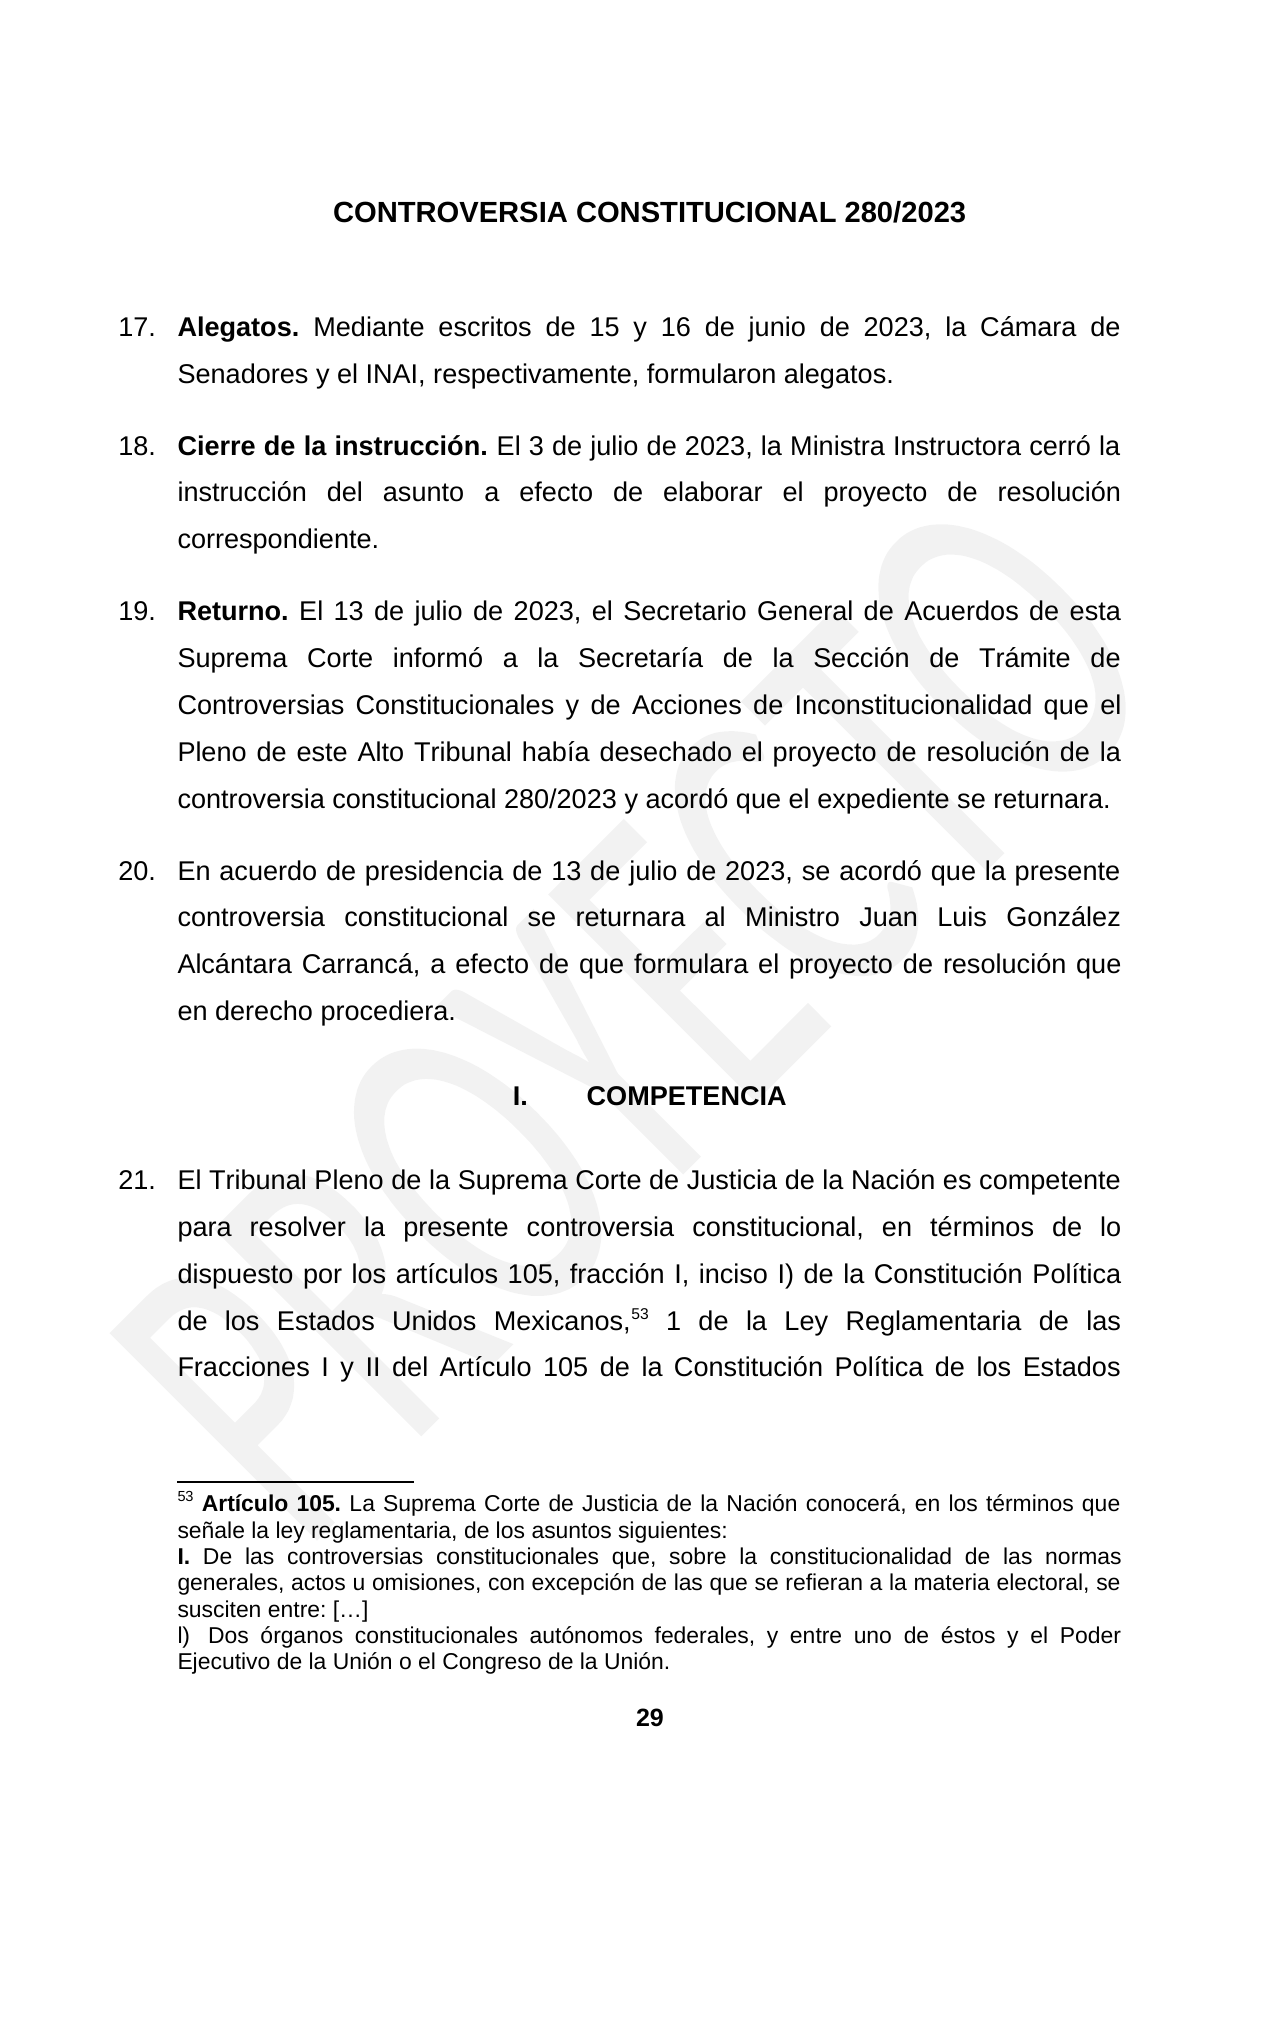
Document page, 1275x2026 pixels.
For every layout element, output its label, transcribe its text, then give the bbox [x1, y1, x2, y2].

list Cierre de la instrucción. El 3 de julio de 2023, la Ministra Instructora cerró la instrucción del asunto a efecto de elaborar el proyecto de resolución correspondiente. [118, 429, 1122, 554]
list En acuerdo de presidencia de 13 de julio de 2023, se acordó que la presente controversia constitucional se returnara al Ministro Juan Luis González Alcántara Carrancá, a efecto de que formulara el proyecto de resolución que en derecho procediera. [118, 854, 1122, 1026]
list Returno. El 13 de julio de 2023, el Secretario General de Acuerdos de esta Suprema Corte informó a la Secretaría de la Sección de Trámite de Controversias Constitucionales y de Acciones de Inconstitucionalidad que el Pleno de este Alto Tribunal había desechado el proyecto de resolución de la controversia constitucional 280/2023 y acordó que el expediente se returnara. [118, 595, 1122, 814]
subtitle COMPETENCIA [177, 1079, 1122, 1111]
list Alegatos. Mediante escritos de 15 y 16 de junio de 2023, la Cámara de Senadores y el INAI, respectivamente, formularon alegatos. [118, 311, 1122, 389]
list El Tribunal Pleno de la Suprema Corte de Justicia de la Nación es competente para resolver la presente controversia constitucional, en términos de lo dispuesto por los artículos 105, fracción I, inciso I) de la Constitución Política de los Estados Unidos Mexicanos, 1 de la Ley Reglamentaria de las Fracciones I y II del Artículo 105 de la Constitución Política de los Estados Unidos Mexicanos, 10, fracción I, de la Ley Orgánica del Poder Judicial de la Federación, y el punto segundo, fracción I del Acuerdo General 1/2023 de este Tribunal Pleno, por tratarse de un conflicto entre un organismo constitucional autónomo y la Cámara de Senadores del Congreso de la Unión en el que, aun cuando no se impugnan normas de carácter general, se estima necesaria la intervención del Tribunal Pleno. [118, 1164, 1122, 1383]
